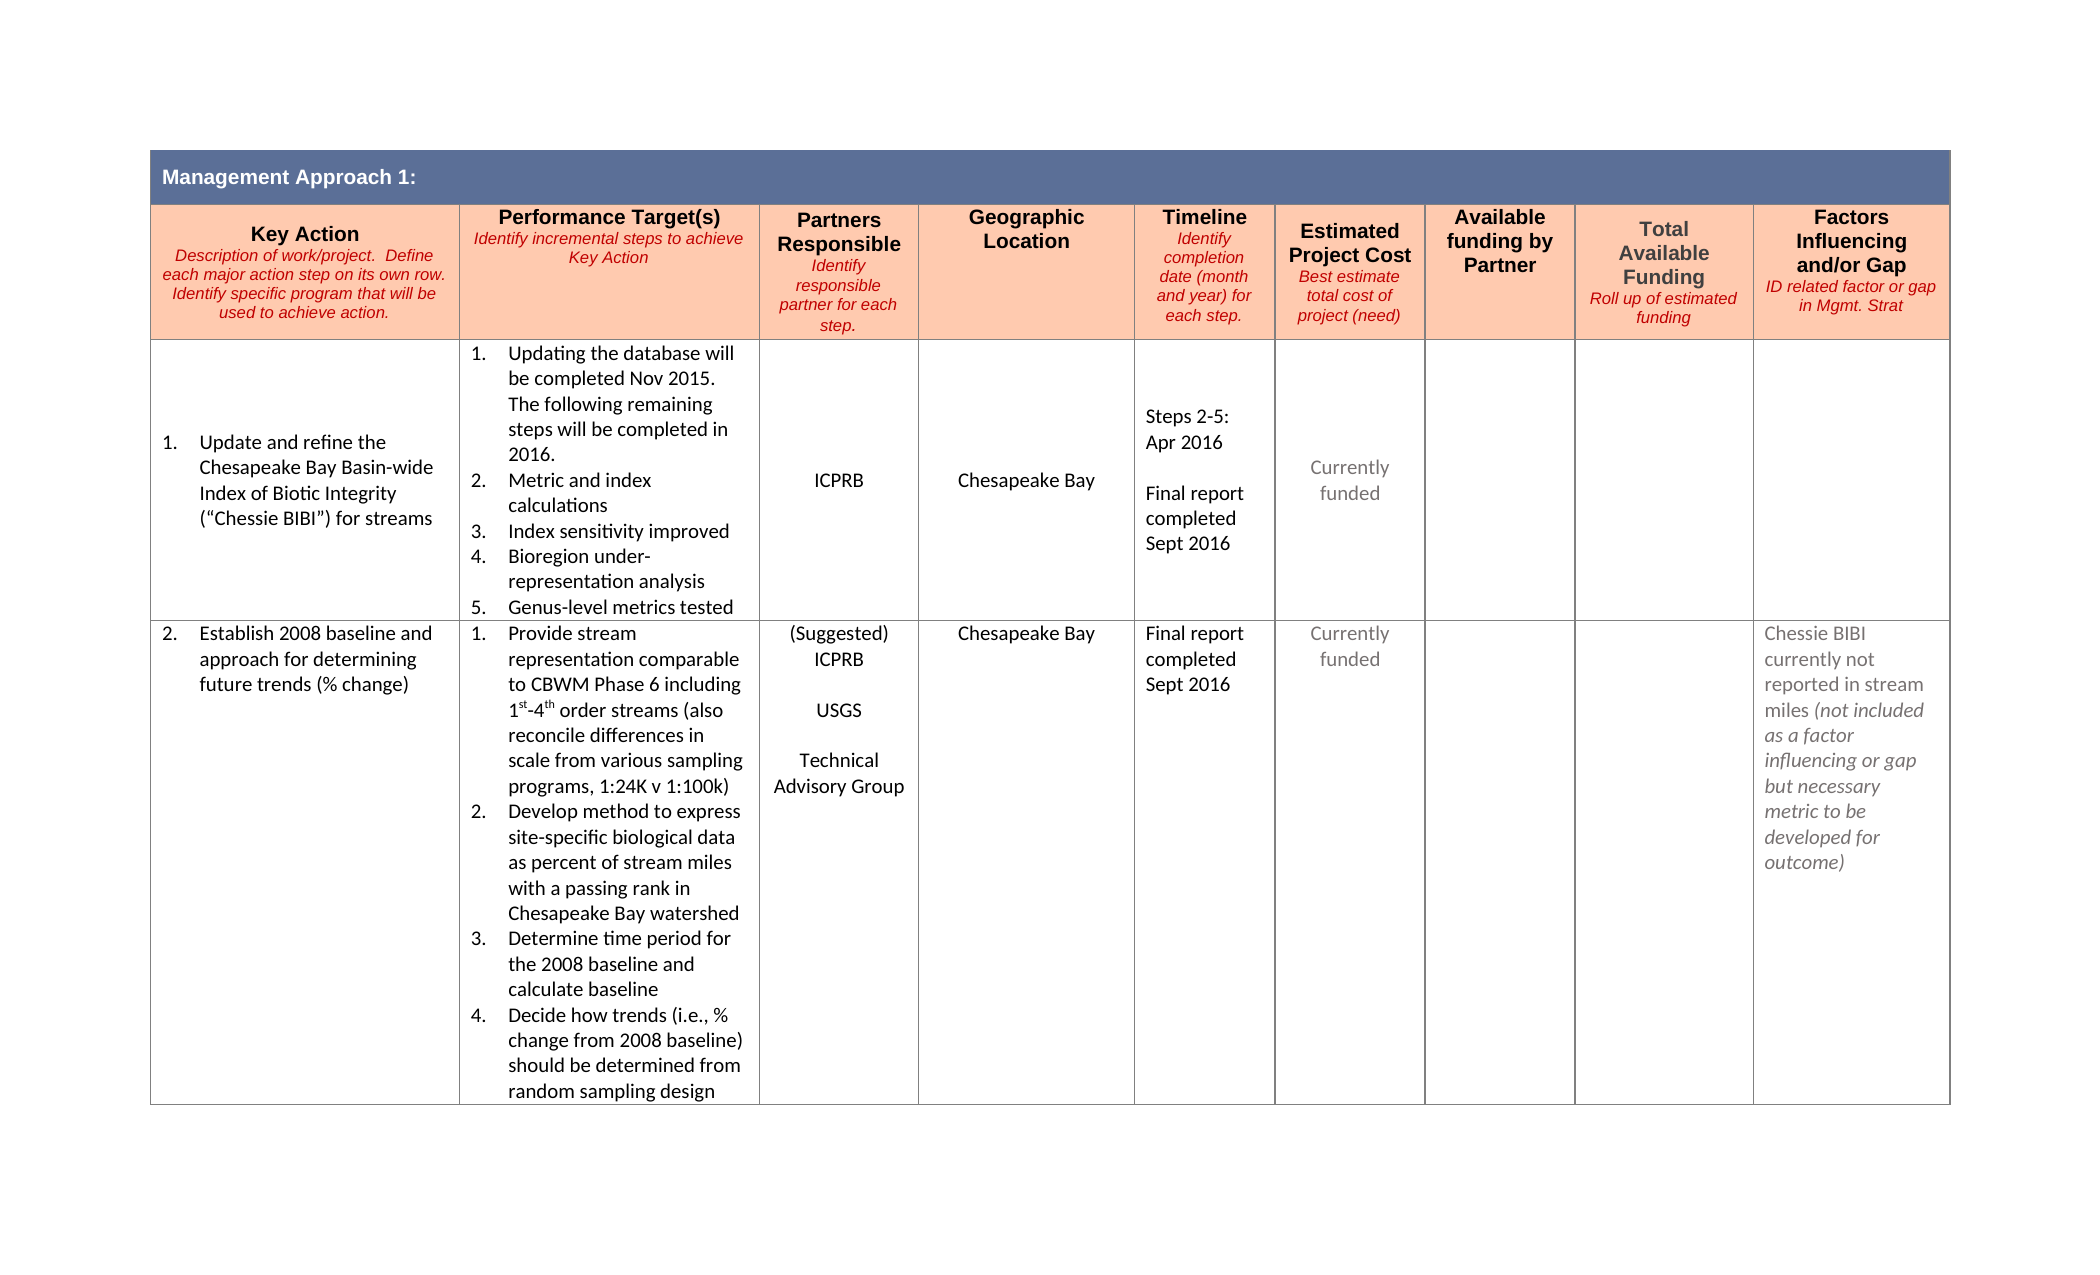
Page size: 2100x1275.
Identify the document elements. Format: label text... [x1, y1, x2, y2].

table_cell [151, 621, 459, 1103]
table_cell Available funding by Partner [1426, 205, 1574, 339]
table_cell [1576, 621, 1753, 1103]
table_cell Estimated Project Cost Best estimate total cost of project (need) [1276, 205, 1424, 339]
table_cell Factors Influencing and/or Gap ID related factor or gap in Mgmt. Strat [1754, 205, 1949, 339]
table_cell Update and refine the Chesapeake Bay Basin-wide Index of Biotic Integrity (“Chessie BIBI”) for streams [151, 340, 459, 619]
table_cell Performance Target(s) Identify incremental steps to achieve Key Action [460, 205, 759, 339]
table_cell Currently funded [1276, 340, 1424, 619]
table_cell Steps 2-5: Apr 2016 Final report completed Sept 2016 [1135, 340, 1274, 619]
table_cell Chesapeake Bay [919, 340, 1134, 619]
table_cell Key Action Description of work/project. Define each major action step on its own row. Identify specific program that will be used to achieve action. [151, 205, 459, 339]
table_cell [1754, 621, 1949, 1103]
table_cell Updating the database will be completed Nov 2015. The following remaining steps will be completed in 2016. Metric and index calculations Index sensitivity improved Bioregion under-representation analysis Genus-level metrics tested [460, 340, 759, 619]
table_cell [1576, 340, 1753, 619]
table_cell ICPRB [760, 340, 918, 619]
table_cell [1135, 621, 1274, 1103]
table_cell Partners Responsible Identify responsible partner for each step. [760, 205, 918, 339]
table_cell Chesapeake Bay [919, 621, 1134, 1103]
table_cell Total Available Funding Roll up of estimated funding [1576, 205, 1753, 339]
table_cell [760, 621, 918, 1103]
table_cell Timeline Identify completion date (month and year) for each step. [1135, 205, 1274, 339]
table_header Management Approach 1: [151, 151, 1949, 204]
table_cell [1754, 340, 1949, 619]
table_cell Geographic Location [919, 205, 1134, 339]
table_cell Currently funded [1276, 621, 1424, 1103]
table_cell [1426, 621, 1574, 1103]
table_cell [1426, 340, 1574, 619]
